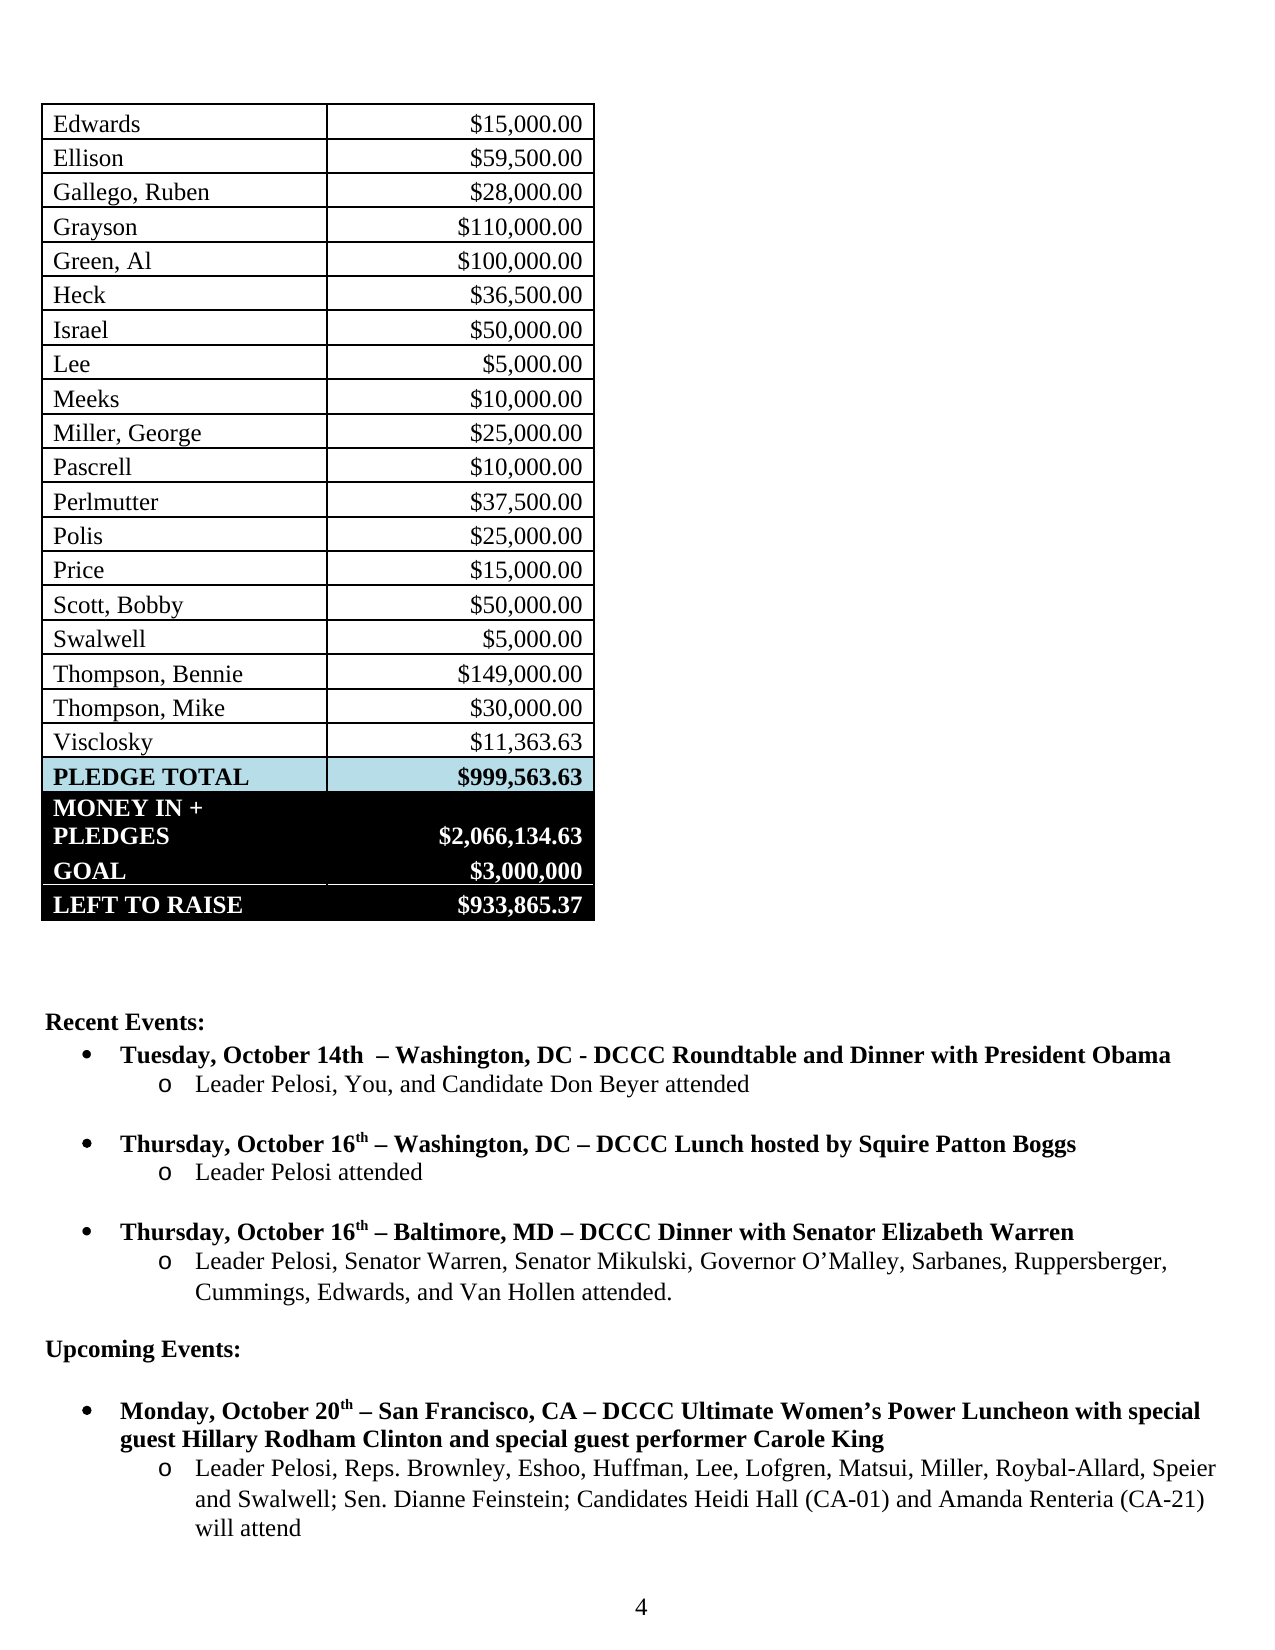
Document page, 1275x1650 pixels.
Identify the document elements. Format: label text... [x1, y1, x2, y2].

list Monday, October 20th – San Francisco, CA – DCCC Ultimate Women’s Power Luncheon with special guest Hillary Rodham Clinton and special guest performer Carole King [82, 1396, 1237, 1453]
table_cell $2,066,134.63 [328, 793, 593, 850]
table_cell Scott, Bobby [43, 586, 326, 619]
table_cell Israel [43, 311, 326, 344]
table_cell Miller, George [43, 415, 326, 447]
table_cell MONEY IN + PLEDGES [43, 793, 326, 850]
table_cell $933,865.37 [328, 887, 593, 919]
table_cell $25,000.00 [328, 415, 593, 447]
list Leader Pelosi attended [157, 1157, 1237, 1188]
list Leader Pelosi, Reps. Brownley, Eshoo, Huffman, Lee, Lofgren, Matsui, Miller, Roybal-Allard, Speier and Swalwell; Sen. Dianne Feinstein; Candidates Heidi Hall (CA-01) and Amanda Renteria (CA-21) will attend [157, 1453, 1237, 1542]
table_cell $59,500.00 [328, 140, 593, 172]
table_cell Meeks [43, 380, 326, 412]
table_cell $50,000.00 [328, 311, 593, 344]
table_cell $3,000,000 [328, 852, 593, 884]
table_cell Lee [43, 346, 326, 378]
table_cell $999,563.63 [328, 758, 593, 791]
table_cell Swalwell [43, 621, 326, 653]
table_cell $30,000.00 [328, 690, 593, 722]
table_cell $37,500.00 [328, 483, 593, 516]
list Leader Pelosi, Senator Warren, Senator Mikulski, Governor O’Malley, Sarbanes, Ruppersberger, Cummings, Edwards, and Van Hollen attended. [157, 1246, 1237, 1305]
table_cell Thompson, Bennie [43, 655, 326, 687]
list Thursday, October 16th – Baltimore, MD – DCCC Dinner with Senator Elizabeth Warren [82, 1217, 1237, 1246]
table_cell Heck [43, 277, 326, 309]
table_cell Pascrell [43, 449, 326, 481]
table_cell Gallego, Ruben [43, 174, 326, 206]
table_cell $10,000.00 [328, 449, 593, 481]
table_cell Ellison [43, 140, 326, 172]
list Leader Pelosi, You, and Candidate Don Beyer attended [157, 1069, 1237, 1100]
table_cell $149,000.00 [328, 655, 593, 687]
list Tuesday, October 14th – Washington, DC - DCCC Roundtable and Dinner with President Obama [82, 1040, 1237, 1069]
table_cell GOAL [43, 852, 326, 884]
table_cell $10,000.00 [328, 380, 593, 412]
table_cell Visclosky [43, 724, 326, 756]
table_cell Polis [43, 518, 326, 550]
table_cell Price [43, 552, 326, 584]
table_cell $110,000.00 [328, 208, 593, 241]
table_cell $15,000.00 [328, 552, 593, 584]
table_cell $25,000.00 [328, 518, 593, 550]
table_cell PLEDGE TOTAL [43, 758, 326, 791]
table_cell LEFT TO RAISE [43, 887, 326, 919]
table_cell $28,000.00 [328, 174, 593, 206]
table_cell Thompson, Mike [43, 690, 326, 722]
table_cell Edwards [43, 105, 326, 137]
list Thursday, October 16th – Washington, DC – DCCC Lunch hosted by Squire Patton Boggs [82, 1129, 1237, 1157]
table_cell $100,000.00 [328, 243, 593, 275]
table_cell $5,000.00 [328, 621, 593, 653]
table_cell Green, Al [43, 243, 326, 275]
text Upcoming Events: [45, 1334, 1237, 1363]
table_cell $36,500.00 [328, 277, 593, 309]
table_cell $50,000.00 [328, 586, 593, 619]
text Recent Events: [45, 1007, 1237, 1036]
table_cell $15,000.00 [328, 105, 593, 137]
table_cell $11,363.63 [328, 724, 593, 756]
table_cell $5,000.00 [328, 346, 593, 378]
table_cell Grayson [43, 208, 326, 241]
table_cell Perlmutter [43, 483, 326, 516]
